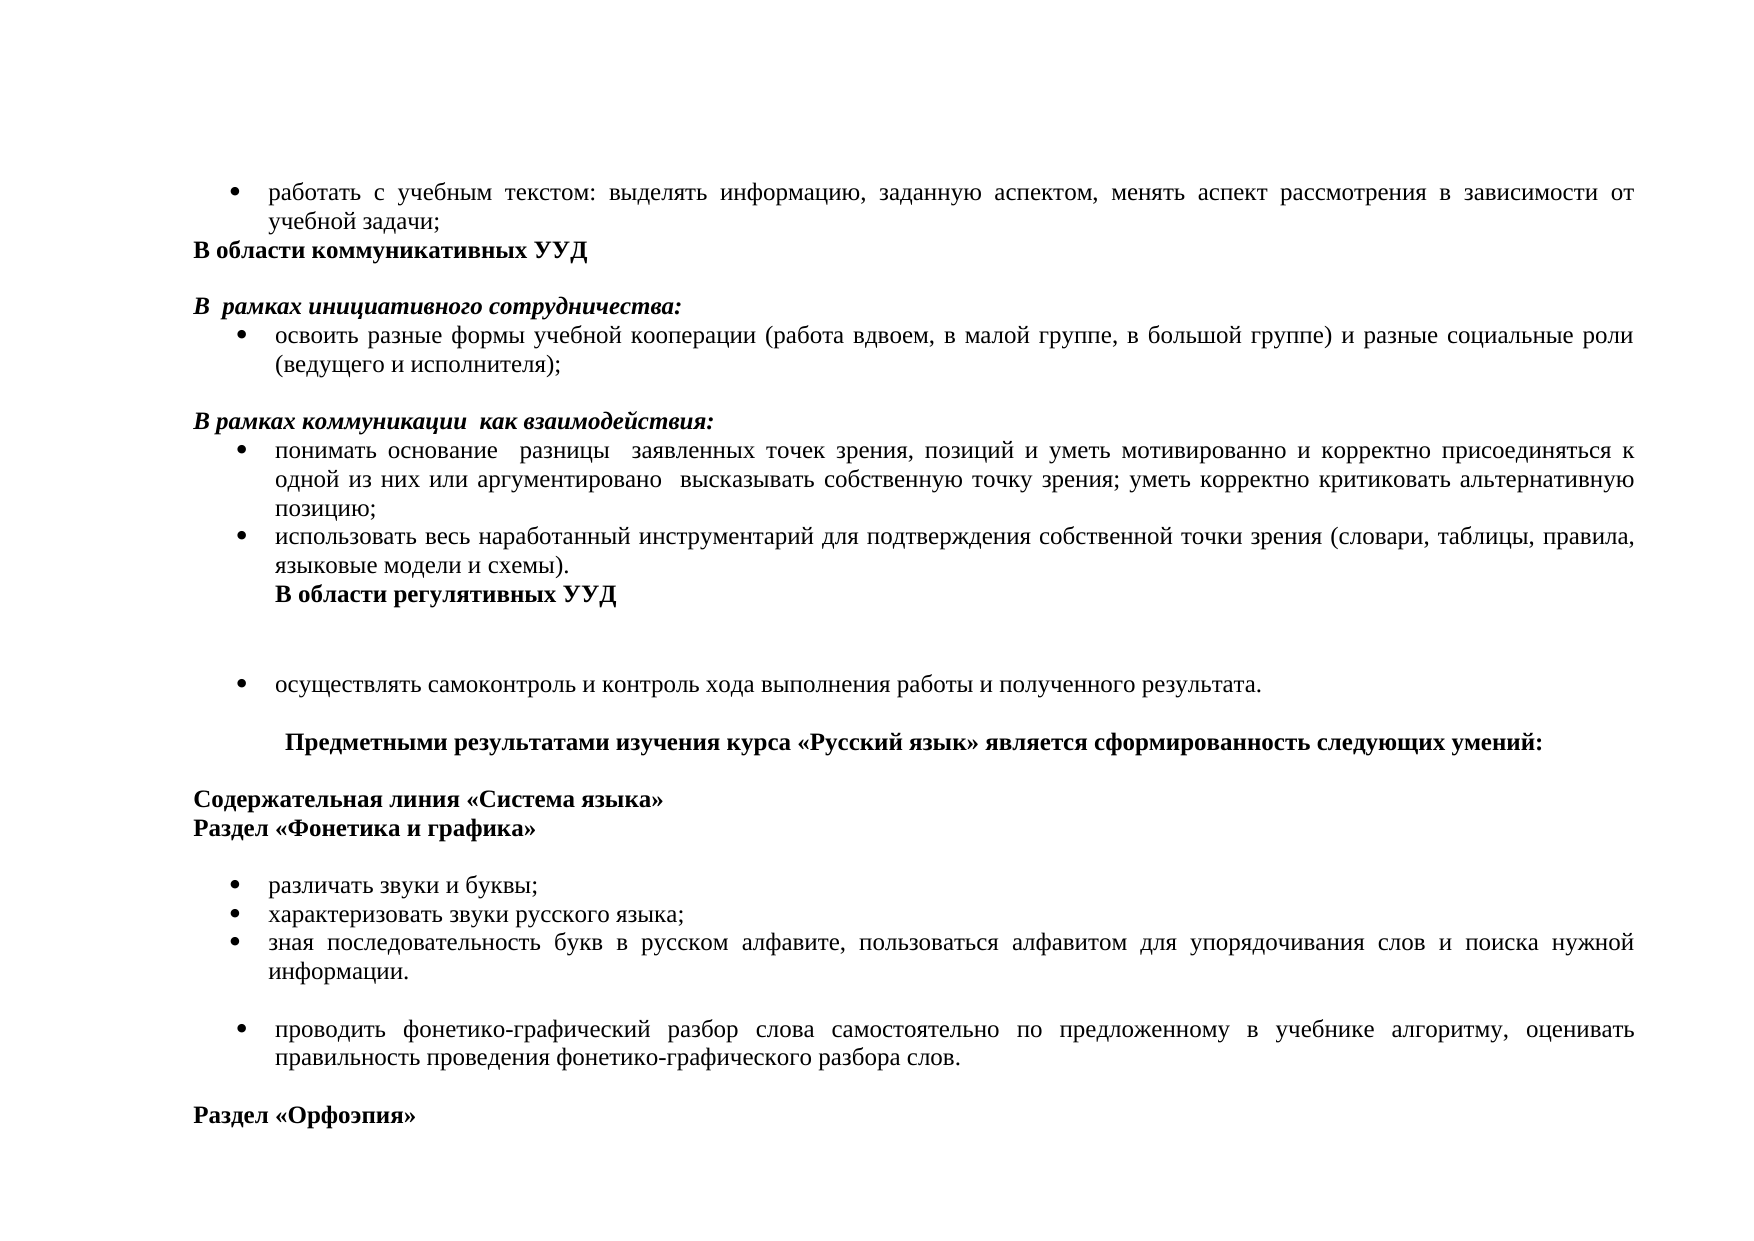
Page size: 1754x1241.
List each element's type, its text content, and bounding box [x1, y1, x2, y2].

list использовать весь наработанный инструментарий для подтверждения собственной точки зрения (словари, таблицы, правила, языковые модели и схемы). [237, 521, 1636, 579]
list понимать основание разницы заявленных точек зрения, позиций и уметь мотивированно и корректно присоединяться к одной из них или аргументировано высказывать собственную точку зрения; уметь корректно критиковать альтернативную позицию; [237, 435, 1636, 521]
list характеризовать звуки русского языка; [231, 899, 1636, 927]
list различать звуки и буквы; [231, 870, 1636, 899]
text В области коммуникативных УУД [193, 235, 1636, 263]
list проводить фонетико-графический разбор слова самостоятельно по предложенному в учебнике алгоритму, оценивать правильность проведения фонетико-графического разбора слов. [237, 1014, 1636, 1071]
text Раздел «Фонетика и графика» [118, 813, 1636, 842]
list работать с учебным текстом: выделять информацию, заданную аспектом, менять аспект рассмотрения в зависимости от учебной задачи; [231, 177, 1636, 235]
list зная последовательность букв в русском алфавите, пользоваться алфавитом для упорядочивания слов и поиска нужной информации. [231, 927, 1636, 985]
list осуществлять самоконтроль и контроль хода выполнения работы и полученного результата. [237, 669, 1636, 698]
text Раздел «Орфоэпия» [193, 1100, 1636, 1129]
text Содержательная линия «Система языка» [193, 784, 1636, 813]
text Предметными результатами изучения курса «Русский язык» является сформированность следующих умений: [193, 727, 1636, 756]
list освоить разные формы учебной кооперации (работа вдвоем, в малой группе, в большой группе) и разные социальные роли (ведущего и исполнителя); [237, 320, 1636, 378]
text В рамках коммуникации как взаимодействия: [193, 406, 1636, 435]
text В области регулятивных УУД [275, 579, 1636, 608]
text В рамках инициативного сотрудничества: [193, 291, 1636, 320]
